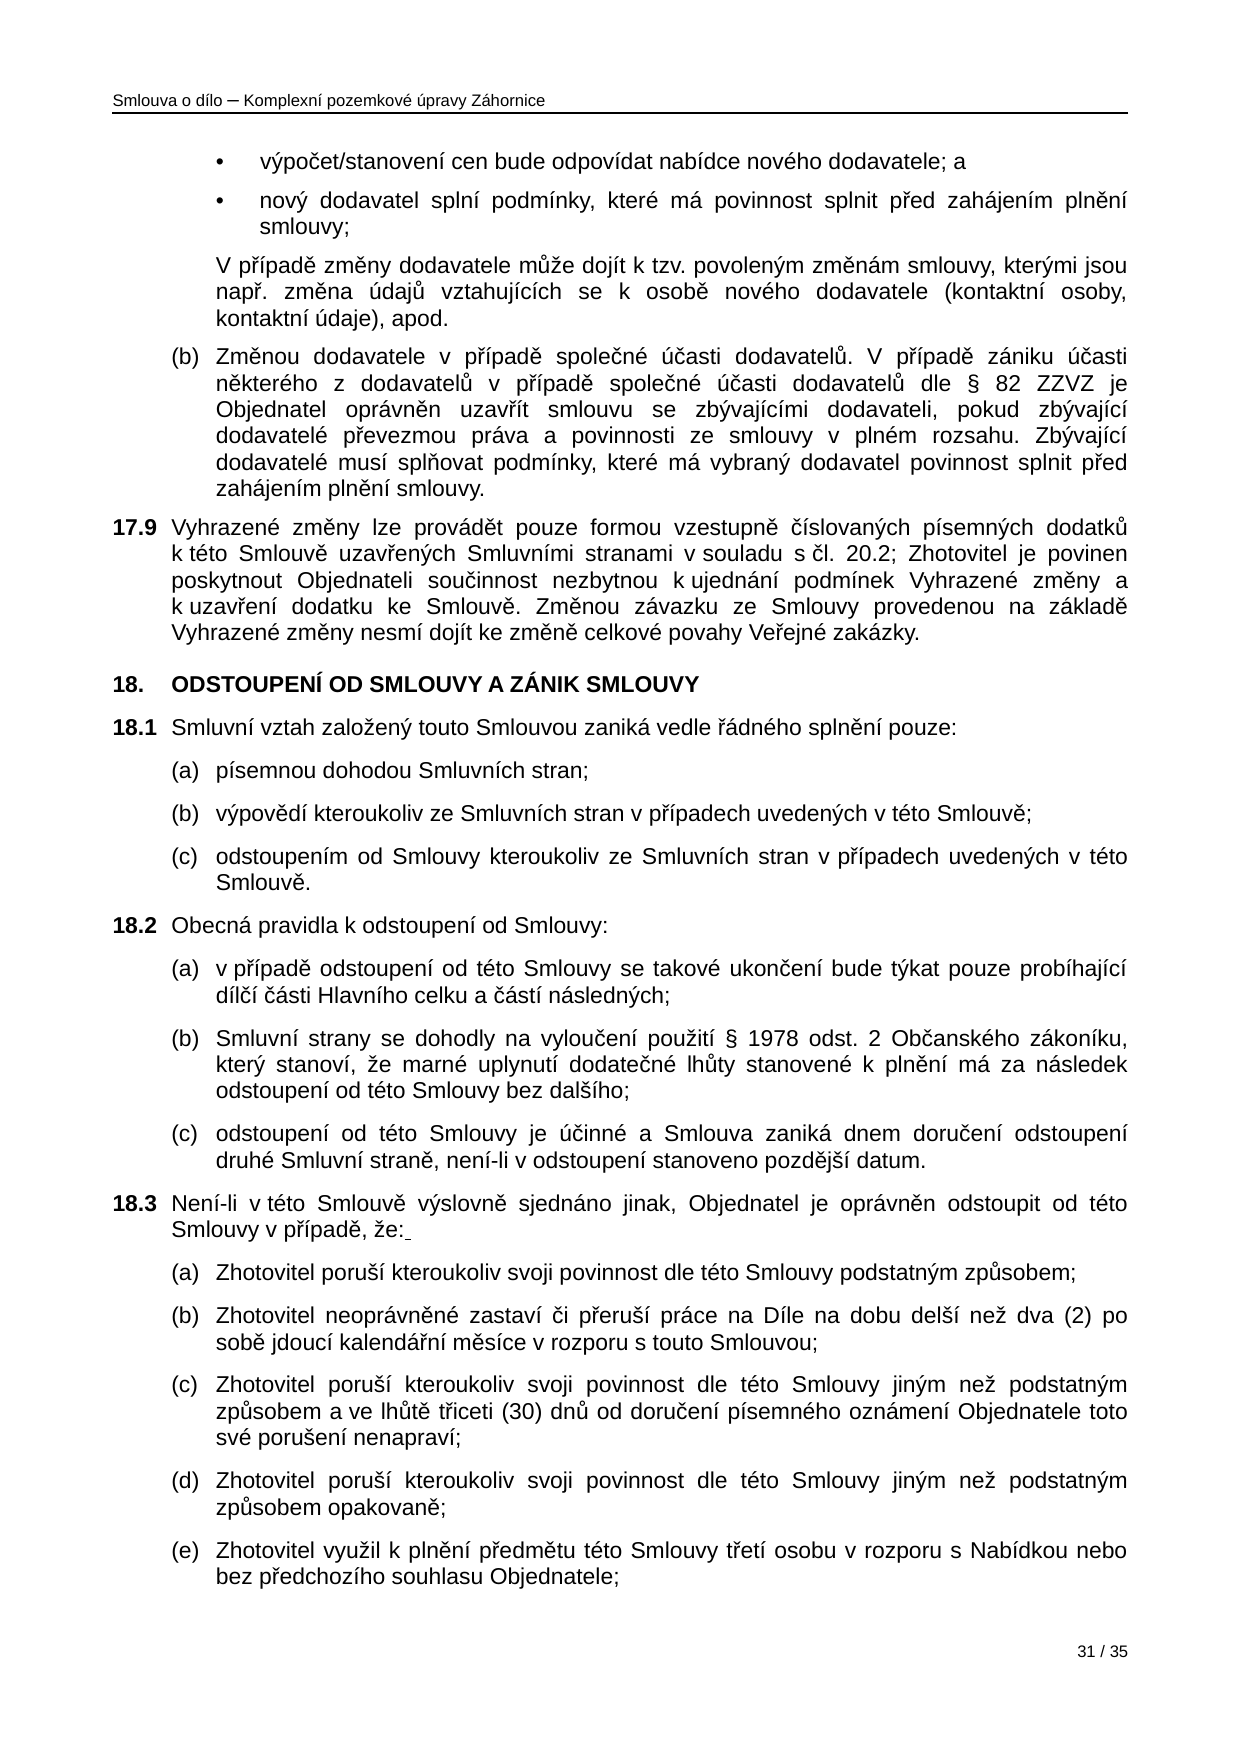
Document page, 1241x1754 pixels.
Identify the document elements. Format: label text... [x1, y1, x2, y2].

text Smluvní vztah založený touto Smlouvou zaniká vedle řádného splnění pouze: [112, 714, 1128, 740]
text výpovědí kteroukoliv ze Smluvních stran v případech uvedených v této Smlouvě; [171, 800, 1128, 826]
text Zhotovitel poruší kteroukoliv svoji povinnost dle této Smlouvy jiným než podstatným způsobem a ve lhůtě třiceti (30) dnů od doručení písemného oznámení Objednatele toto své porušení nenapraví; [171, 1371, 1128, 1451]
list písemnou dohodou Smluvních stran; [171, 757, 1128, 783]
text ODSTOUPENÍ OD SMLOUVY a zánik smlouvy [112, 671, 1128, 697]
list v případě odstoupení od této Smlouvy se takové ukončení bude týkat pouze probíhající dílčí části Hlavního celku a částí následných; [171, 955, 1128, 1008]
text • nový dodavatel splní podmínky, které má povinnost splnit před zahájením plnění smlouvy; [216, 187, 1128, 239]
text Není-li v této Smlouvě výslovně sjednáno jinak, Objednatel je oprávněn odstoupit od této Smlouvy v případě, že: [112, 1190, 1128, 1242]
text Zhotovitel poruší kteroukoliv svoji povinnost dle této Smlouvy jiným než podstatným způsobem opakovaně; [171, 1467, 1128, 1520]
list Změnou dodavatele v případě společné účasti dodavatelů. V případě zániku účasti některého z dodavatelů v případě společné účasti dodavatelů dle § 82 ZZVZ je Objednatel oprávněn uzavřít smlouvu se zbývajícími dodavateli, pokud zbývající dodavatelé převezmou práva a povinnosti ze smlouvy v plném rozsahu. Zbývající dodavatelé musí splňovat podmínky, které má vybraný dodavatel povinnost splnit před zahájením plnění smlouvy. [171, 343, 1128, 501]
text V případě změny dodavatele může dojít k tzv. povoleným změnám smlouvy, kterými jsou např. změna údajů vztahujících se k osobě nového dodavatele (kontaktní osoby, kontaktní údaje), apod. [216, 252, 1128, 331]
text Vyhrazené změny lze provádět pouze formou vzestupně číslovaných písemných dodatků k této Smlouvě uzavřených Smluvními stranami v souladu s čl. 20.2; Zhotovitel je povinen poskytnout Objednateli součinnost nezbytnou k ujednání podmínek Vyhrazené změny a k uzavření dodatku ke Smlouvě. Změnou závazku ze Smlouvy provedenou na základě Vyhrazené změny nesmí dojít ke změně celkové povahy Veřejné zakázky. [112, 514, 1128, 646]
text Obecná pravidla k odstoupení od Smlouvy: [112, 912, 1128, 938]
text Zhotovitel využil k plnění předmětu této Smlouvy třetí osobu v rozporu s Nabídkou nebo bez předchozího souhlasu Objednatele; [171, 1537, 1128, 1589]
text • výpočet/stanovení cen bude odpovídat nabídce nového dodavatele; a [216, 148, 1128, 174]
list Zhotovitel neoprávněné zastaví či přeruší práce na Díle na dobu delší než dva (2) po sobě jdoucí kalendářní měsíce v rozporu s touto Smlouvou; [171, 1302, 1128, 1355]
text odstoupení od této Smlouvy je účinné a Smlouva zaniká dnem doručení odstoupení druhé Smluvní straně, není-li v odstoupení stanoveno pozdější datum. [171, 1120, 1128, 1173]
text Smluvní strany se dohodly na vyloučení použití § 1978 odst. 2 Občanského zákoníku, který stanoví, že marné uplynutí dodatečné lhůty stanovené k plnění má za následek odstoupení od této Smlouvy bez dalšího; [171, 1024, 1128, 1104]
list Zhotovitel poruší kteroukoliv svoji povinnost dle této Smlouvy podstatným způsobem; [171, 1259, 1128, 1285]
text odstoupením od Smlouvy kteroukoliv ze Smluvních stran v případech uvedených v této Smlouvě. [171, 843, 1128, 896]
